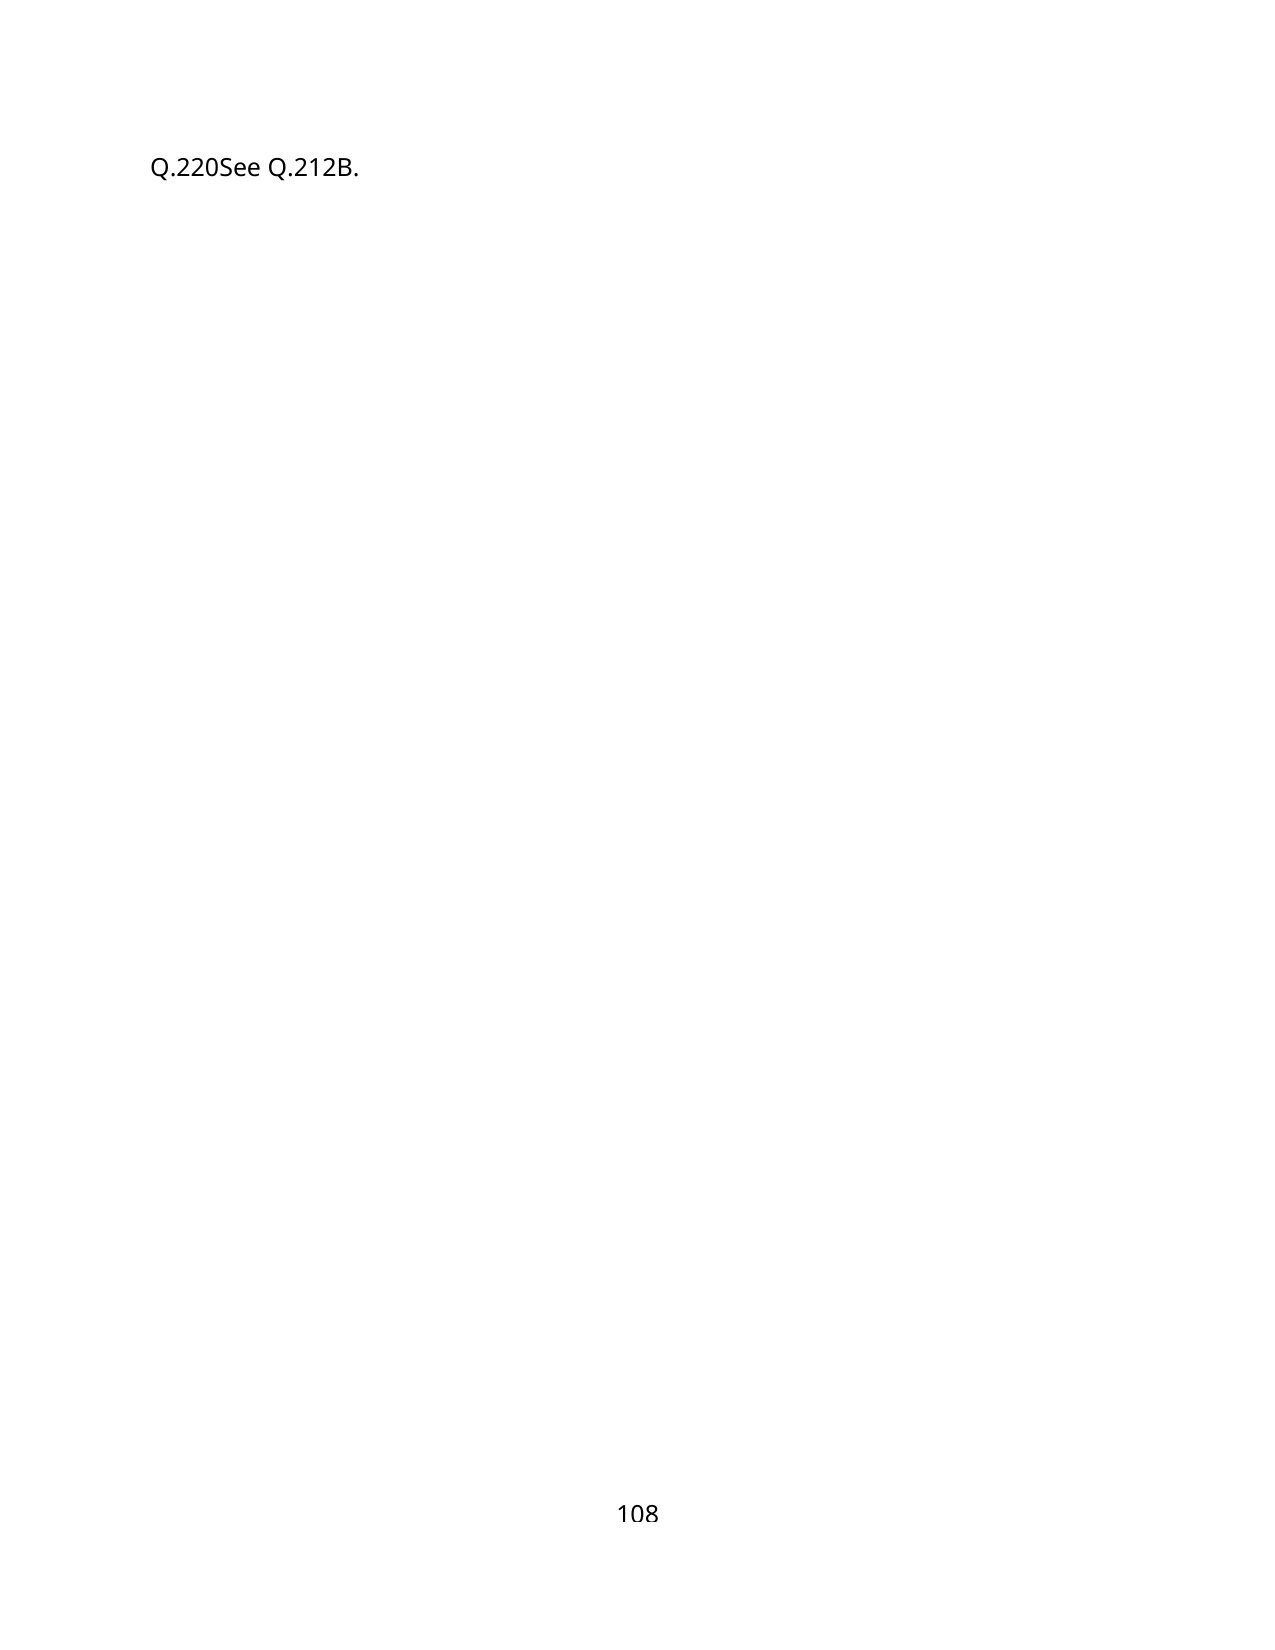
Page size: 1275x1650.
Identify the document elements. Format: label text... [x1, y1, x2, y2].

text Q.220See Q.212B. [150, 150, 1125, 184]
